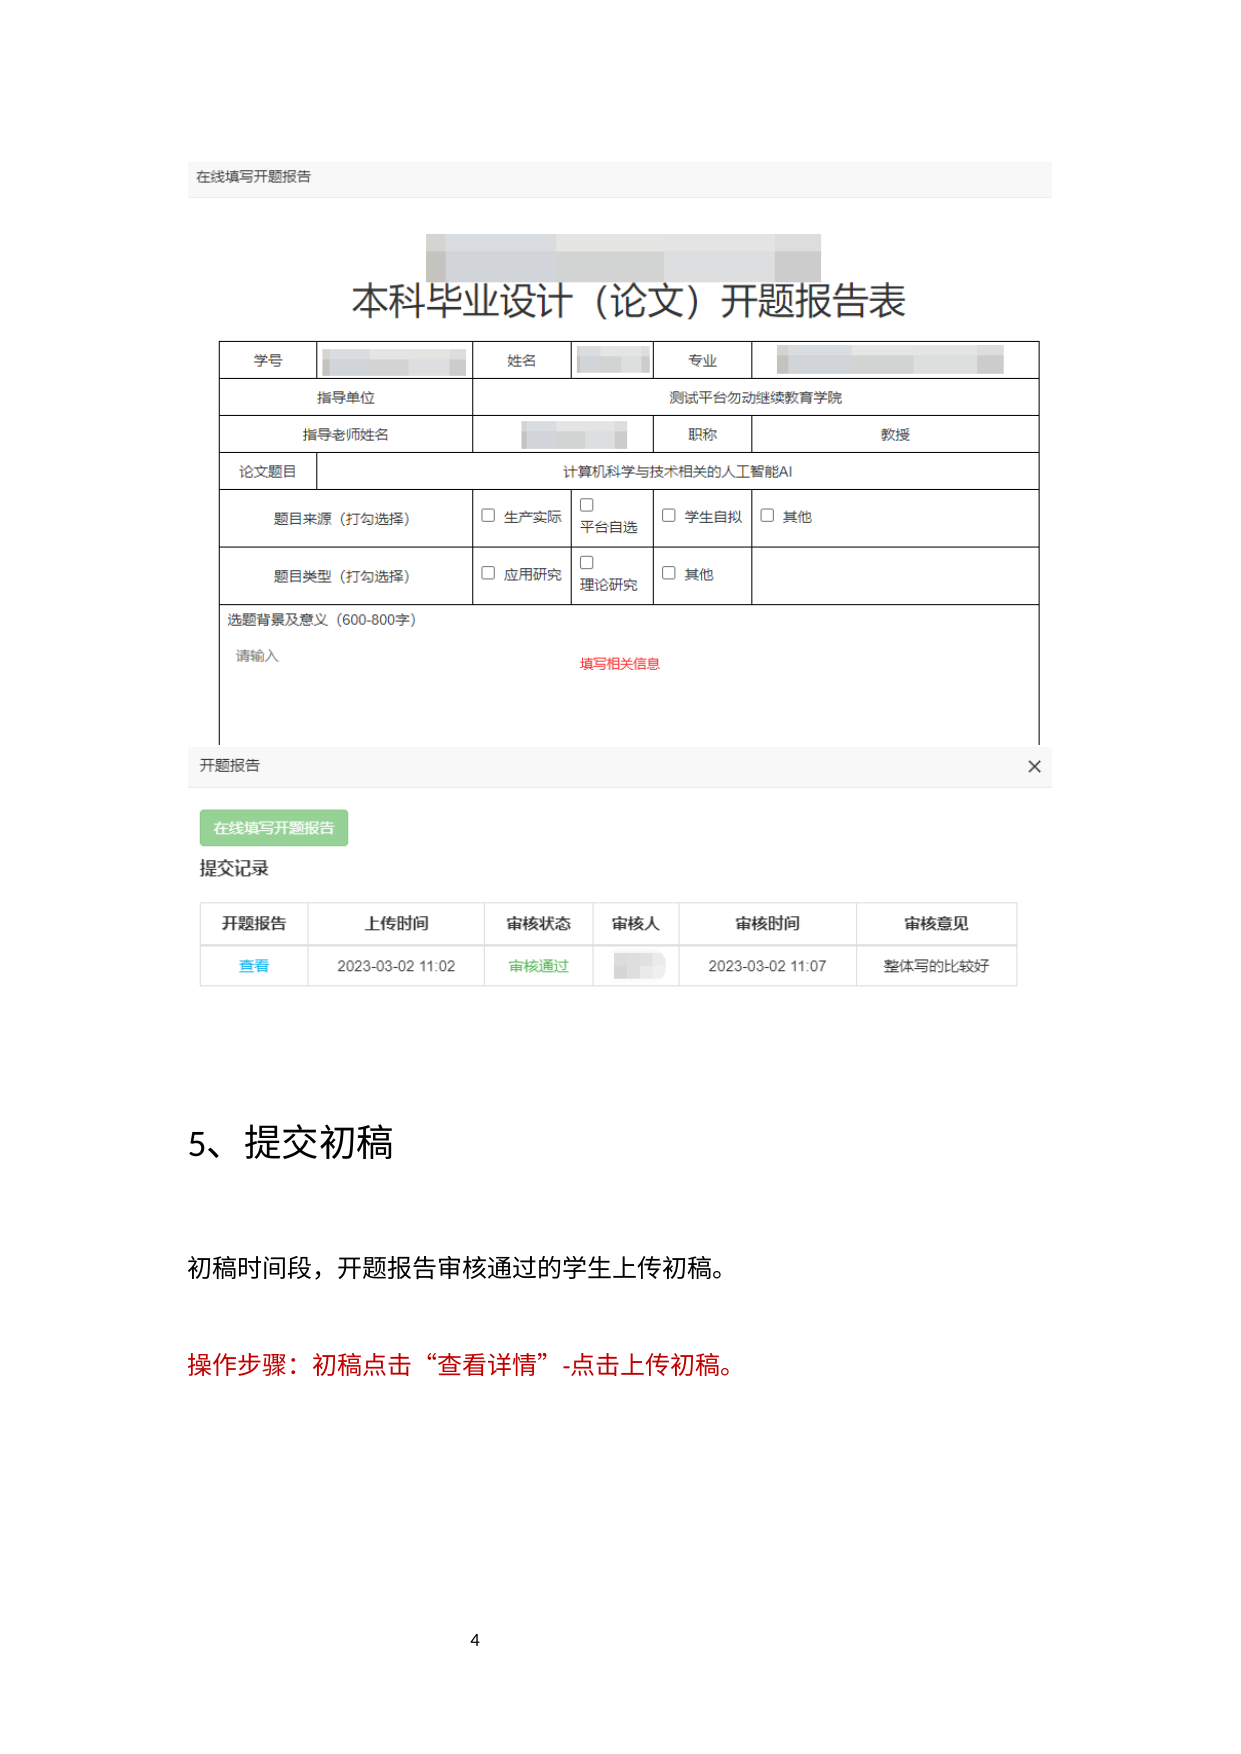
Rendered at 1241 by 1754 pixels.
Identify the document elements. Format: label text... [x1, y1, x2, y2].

text 初稿时间段，开题报告审核通过的学生上传初稿。 [187, 1234, 1053, 1299]
text 操作步骤：初稿点击“查看详情”-点击上传初稿。 [187, 1331, 1053, 1396]
picture [188, 747, 1053, 1064]
picture [188, 162, 1053, 745]
subtitle 提交初稿 [187, 1107, 1053, 1172]
